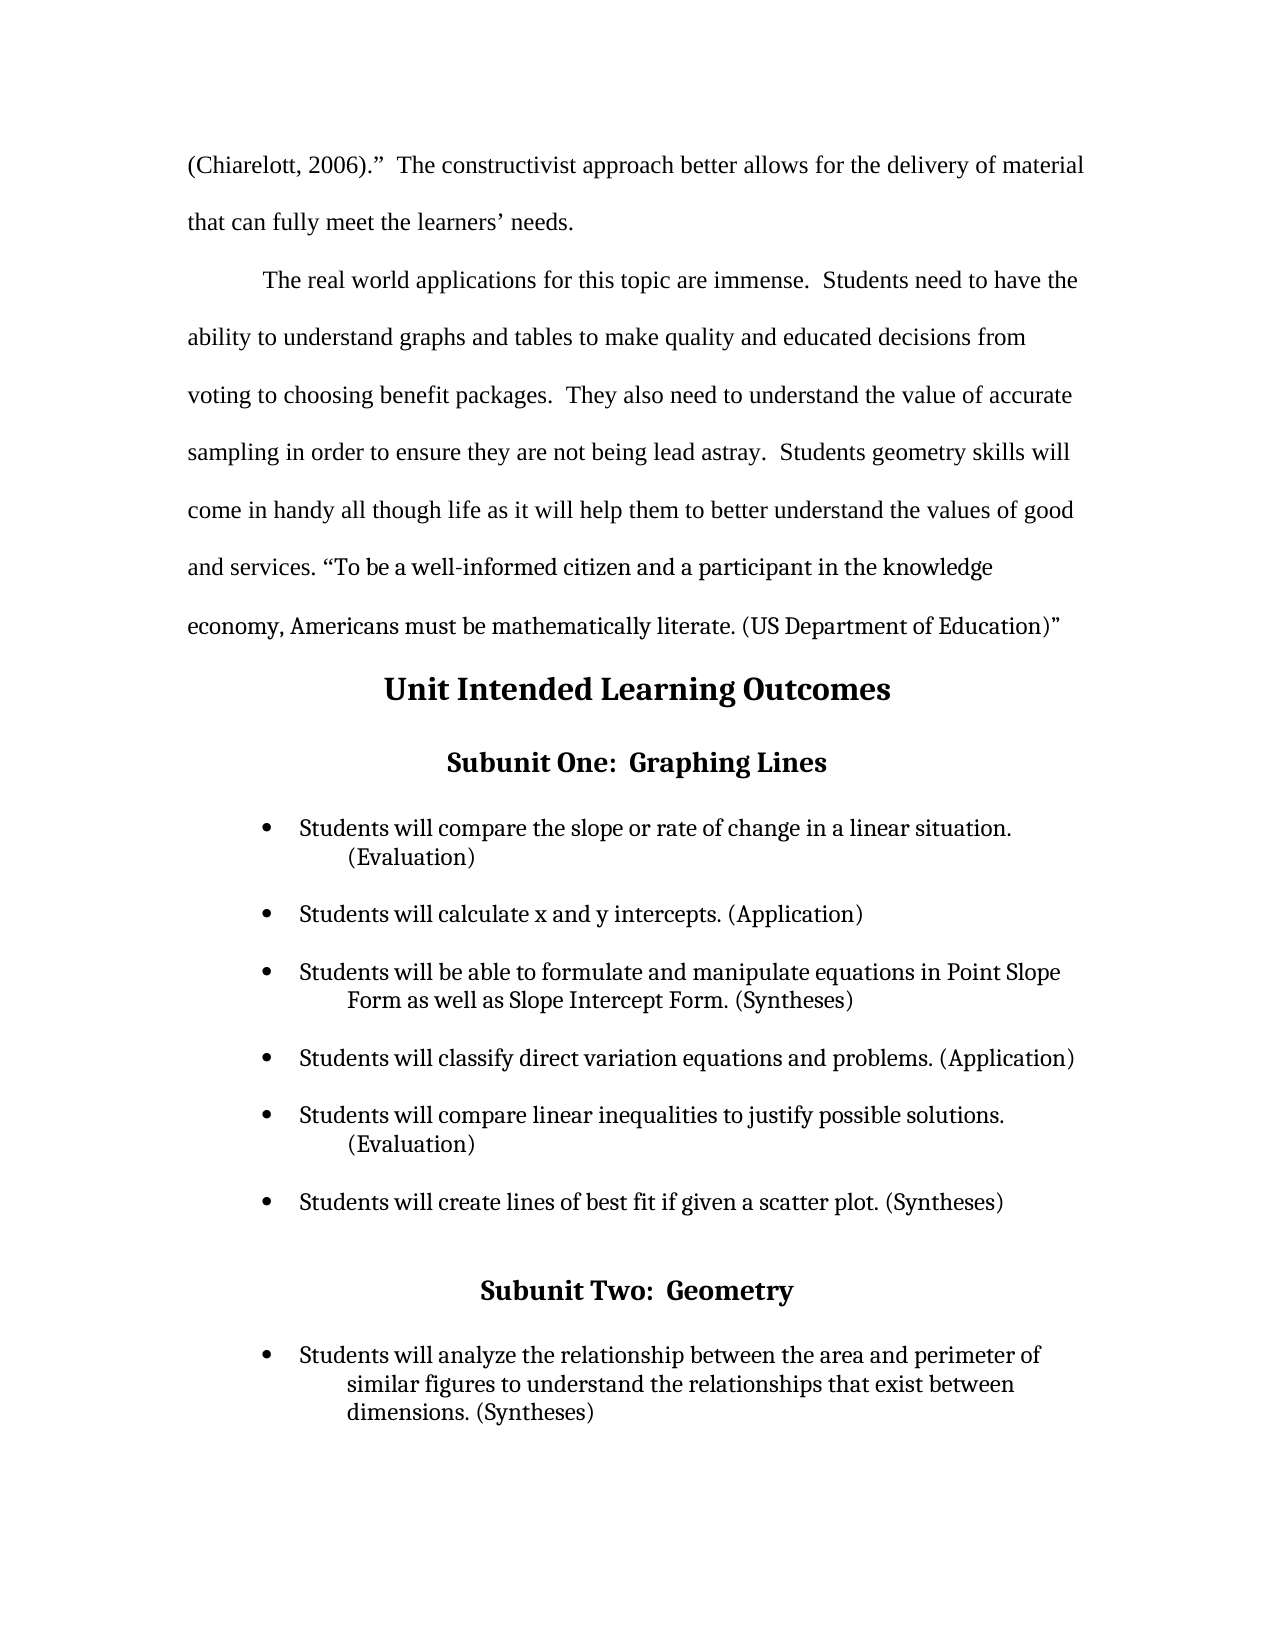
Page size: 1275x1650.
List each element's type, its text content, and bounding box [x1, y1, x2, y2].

text Subunit One: Graphing Lines [187, 747, 1087, 780]
list Students will compare the slope or rate of change in a linear situation. (Evaluation) [262, 814, 1087, 871]
list Students will calculate x and y intercepts. (Application) [262, 900, 1087, 929]
text Unit Intended Learning Outcomes [187, 670, 1087, 708]
list Students will classify direct variation equations and problems. (Application) [262, 1044, 1087, 1072]
list Students will analyze the relationship between the area and perimeter of similar figures to understand the relationships that exist between dimensions. (Syntheses) [262, 1341, 1087, 1427]
list Students will create lines of best fit if given a scatter plot. (Syntheses) [262, 1187, 1087, 1216]
list Students will be able to formulate and manipulate equations in Point Slope Form as well as Slope Intercept Form. (Syntheses) [262, 957, 1087, 1015]
list Students will compare linear inequalities to justify possible solutions. (Evaluation) [262, 1101, 1087, 1159]
text Subunit Two: Geometry [187, 1274, 1087, 1307]
text The real world applications for this topic are immense. Students need to have the ability to understand graphs and tables to make quality and educated decisions from voting to choosing benefit packages. They also need to understand the value of accurate sampling in order to ensure they are not being lead astray. Students geometry skills will come in handy all though life as it will help them to better understand the values of good and services. “To be a well-informed citizen and a participant in the knowledge economy, Americans must be mathematically literate. (US Department of Education)” [187, 265, 1087, 640]
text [187, 150, 1087, 236]
